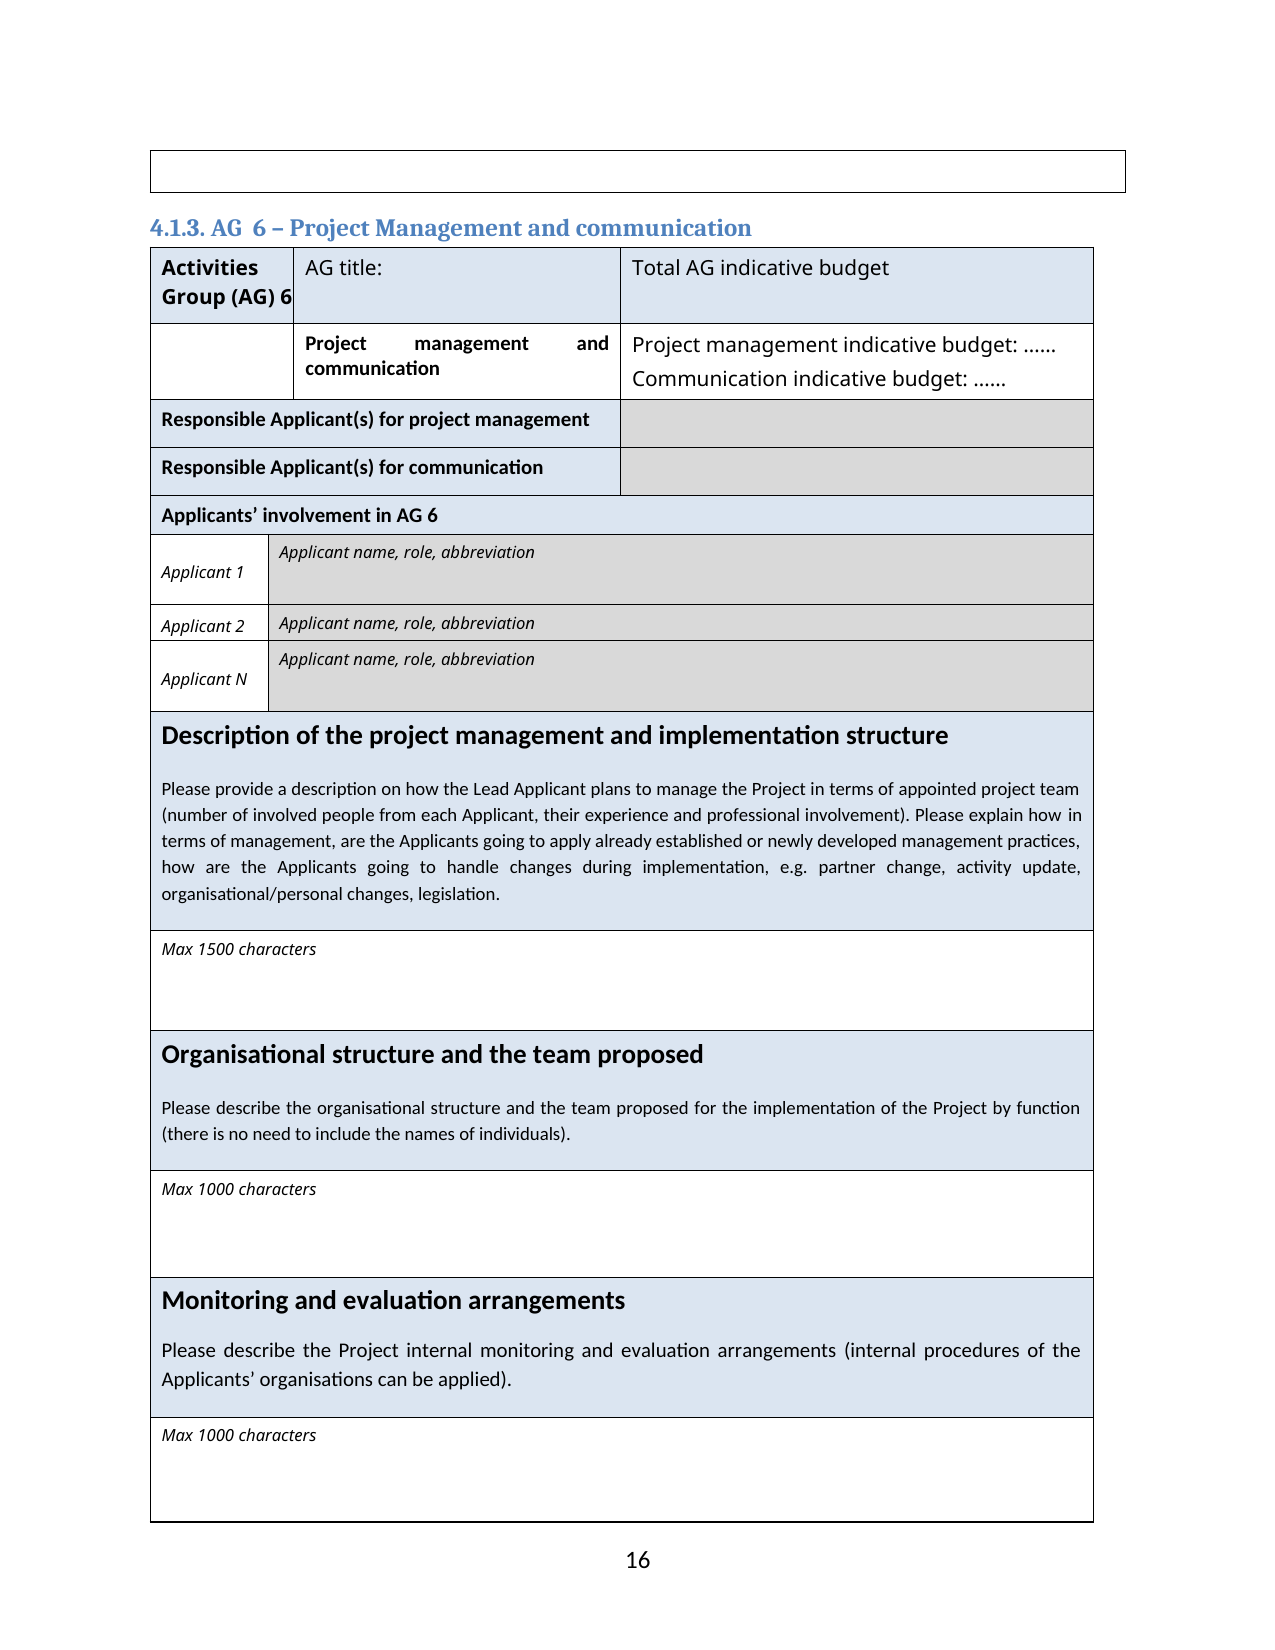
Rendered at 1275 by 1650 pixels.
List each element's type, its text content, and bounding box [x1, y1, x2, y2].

table_cell Max 1000 characters [151, 1418, 1093, 1521]
table_cell Description of the project management and implementation structure Please provide a description on how the Lead Applicant plans to manage the Project in terms of appointed project team (number of involved people from each Applicant, their experience and professional involvement). Please explain how in terms of management, are the Applicants going to apply already established or newly developed management practices, how are the Applicants going to handle changes during implementation, e.g. partner change, activity update, organisational/personal changes, legislation. [151, 712, 1093, 930]
table_cell Project management indicative budget: …… Communication indicative budget: …… [621, 324, 1093, 399]
table_cell Applicant name, role, abbreviation [269, 641, 1093, 711]
table_cell Responsible Applicant(s) for project management [151, 400, 620, 447]
table_cell Project management and communication [294, 324, 620, 399]
table_cell [621, 400, 1093, 447]
table_header AG title: [294, 248, 620, 323]
table_header Total AG indicative budget [621, 248, 1093, 323]
table_cell Applicant name, role, abbreviation [269, 605, 1093, 640]
table_cell Applicant 1 [151, 535, 268, 604]
table_cell Responsible Applicant(s) for communication [151, 448, 620, 495]
table_cell [151, 151, 1125, 192]
table_cell Applicant name, role, abbreviation [269, 535, 1093, 604]
table_cell [621, 448, 1093, 495]
table_cell Applicants’ involvement in AG 6 [151, 496, 1093, 534]
table_cell Max 1000 characters [151, 1171, 1093, 1277]
table_header Activities Group (AG) 6 [151, 248, 293, 323]
table_cell Applicant N [151, 641, 268, 711]
table_cell Max 1500 characters [151, 931, 1093, 1030]
table_cell Applicant 2 [151, 605, 268, 640]
table_cell [151, 324, 293, 399]
subtitle 4.1.3. AG 6 – Project Management and communication [150, 213, 1125, 242]
table_cell Monitoring and evaluation arrangements Please describe the Project internal monitoring and evaluation arrangements (internal procedures of the Applicants’ organisations can be applied). [151, 1278, 1093, 1417]
table_cell Organisational structure and the team proposed Please describe the organisational structure and the team proposed for the implementation of the Project by function (there is no need to include the names of individuals). [151, 1031, 1093, 1170]
